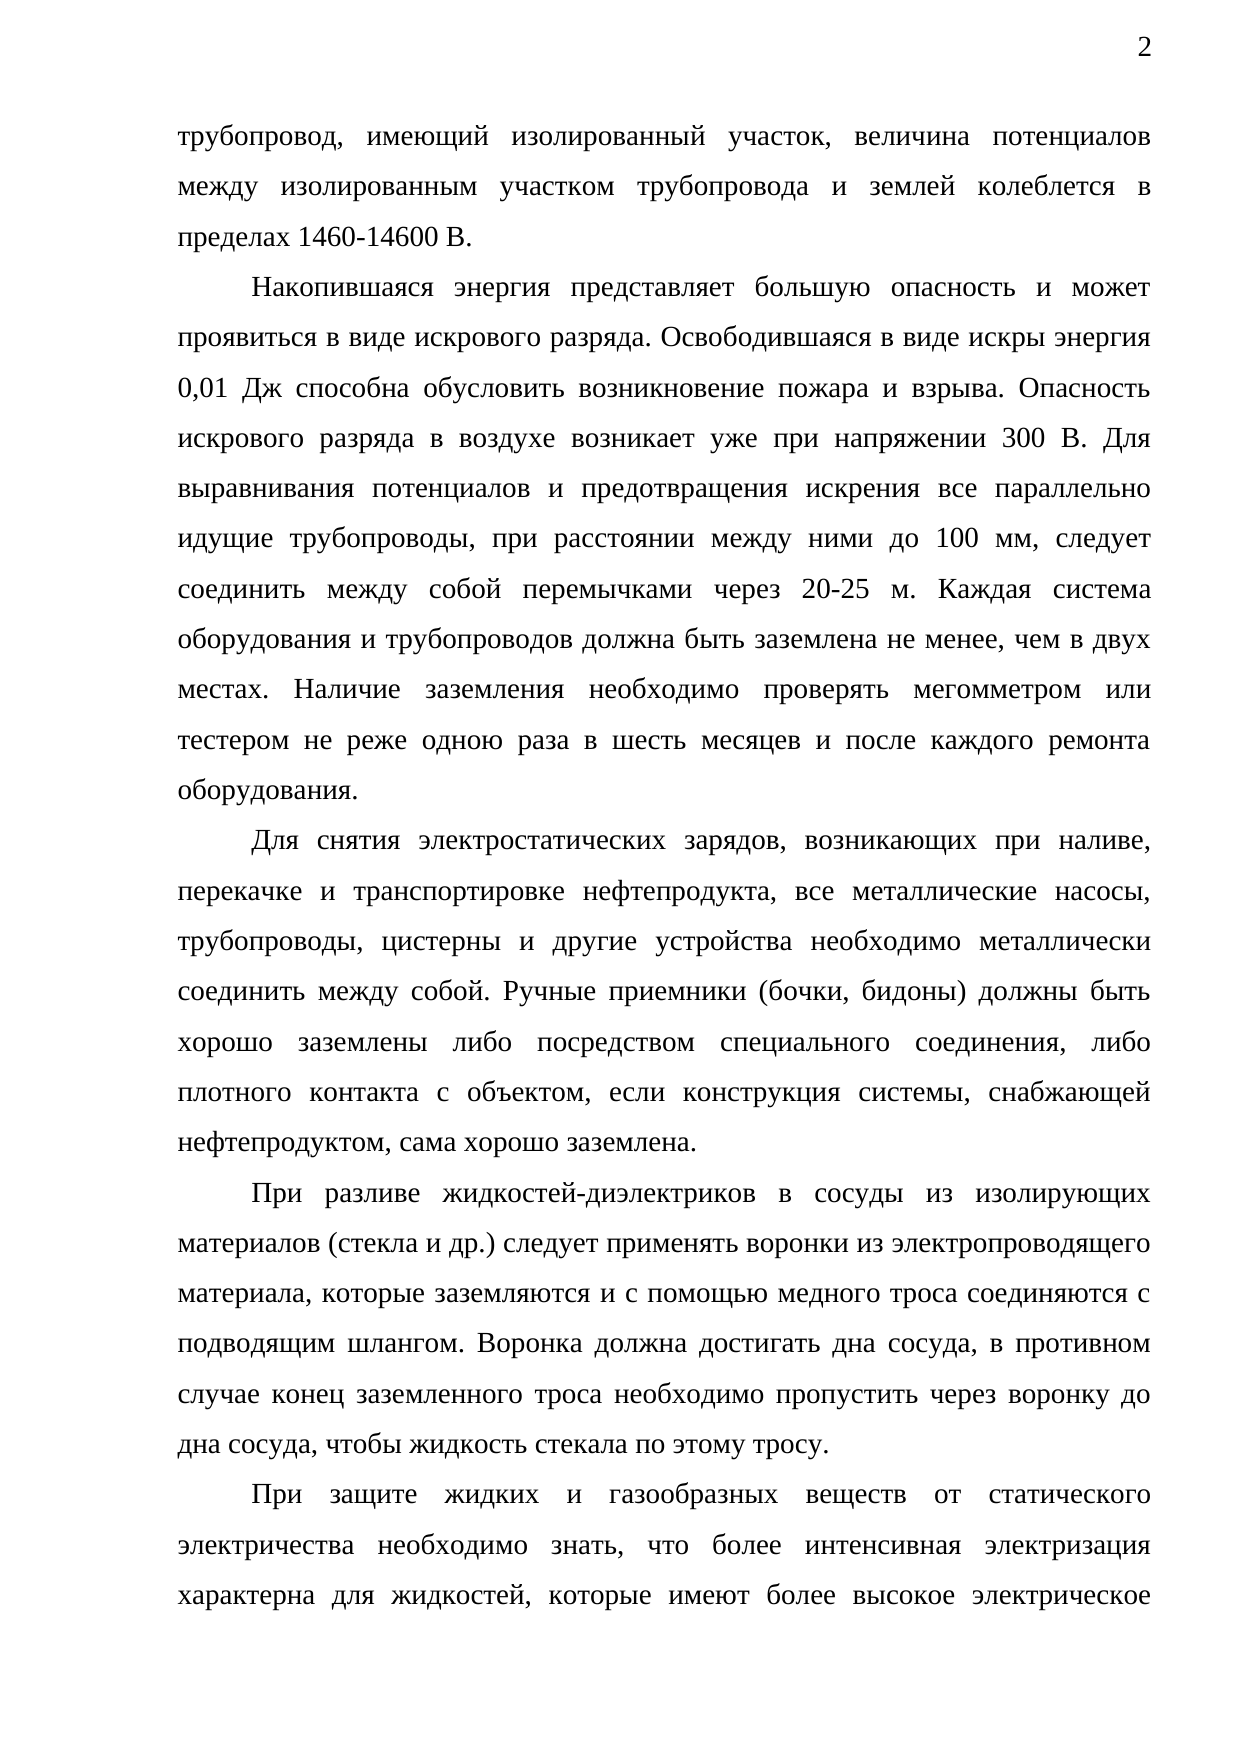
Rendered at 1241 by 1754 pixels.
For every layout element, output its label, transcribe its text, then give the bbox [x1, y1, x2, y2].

text Накопившаяся энергия представляет большую опасность и может проявиться в виде искрового разряда. Освободившаяся в виде искры энергия 0,01 Дж способна обусловить возникновение пожара и взрыва. Опасность искрового разряда в воздухе возникает уже при напряжении 300 В. Для выравнивания потенциалов и предотвращения искрения все параллельно идущие трубопроводы, при расстоянии между ними до 100 мм, следует соединить между собой перемычками через 20-25 м. Каждая система оборудования и трубопроводов должна быть заземлена не менее, чем в двух местах. Наличие заземления необходимо проверять мегомметром или тестером не реже одною раза в шесть месяцев и после каждого ремонта оборудования. [177, 269, 1152, 806]
text Для снятия электростатических зарядов, возникающих при наливе, перекачке и транспортировке нефтепродукта, все металлические насосы, трубопроводы, цистерны и другие устройства необходимо металлически соединить между собой. Ручные приемники (бочки, бидоны) должны быть хорошо заземлены либо посредством специального соединения, либо плотного контакта с объектом, если конструкция системы, снабжающей нефтепродуктом, сама хорошо заземлена. [177, 822, 1152, 1158]
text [177, 1477, 1152, 1611]
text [177, 118, 1152, 252]
text При разливе жидкостей-диэлектриков в сосуды из изолирующих материалов (стекла и др.) следует применять воронки из электропроводящего материала, которые заземляются и с помощью медного троса соединяются с подводящим шлангом. Воронка должна достигать дна сосуда, в противном случае конец заземленного троса необходимо пропустить через воронку до дна сосуда, чтобы жидкость стекала по этому тросу. [177, 1175, 1152, 1460]
